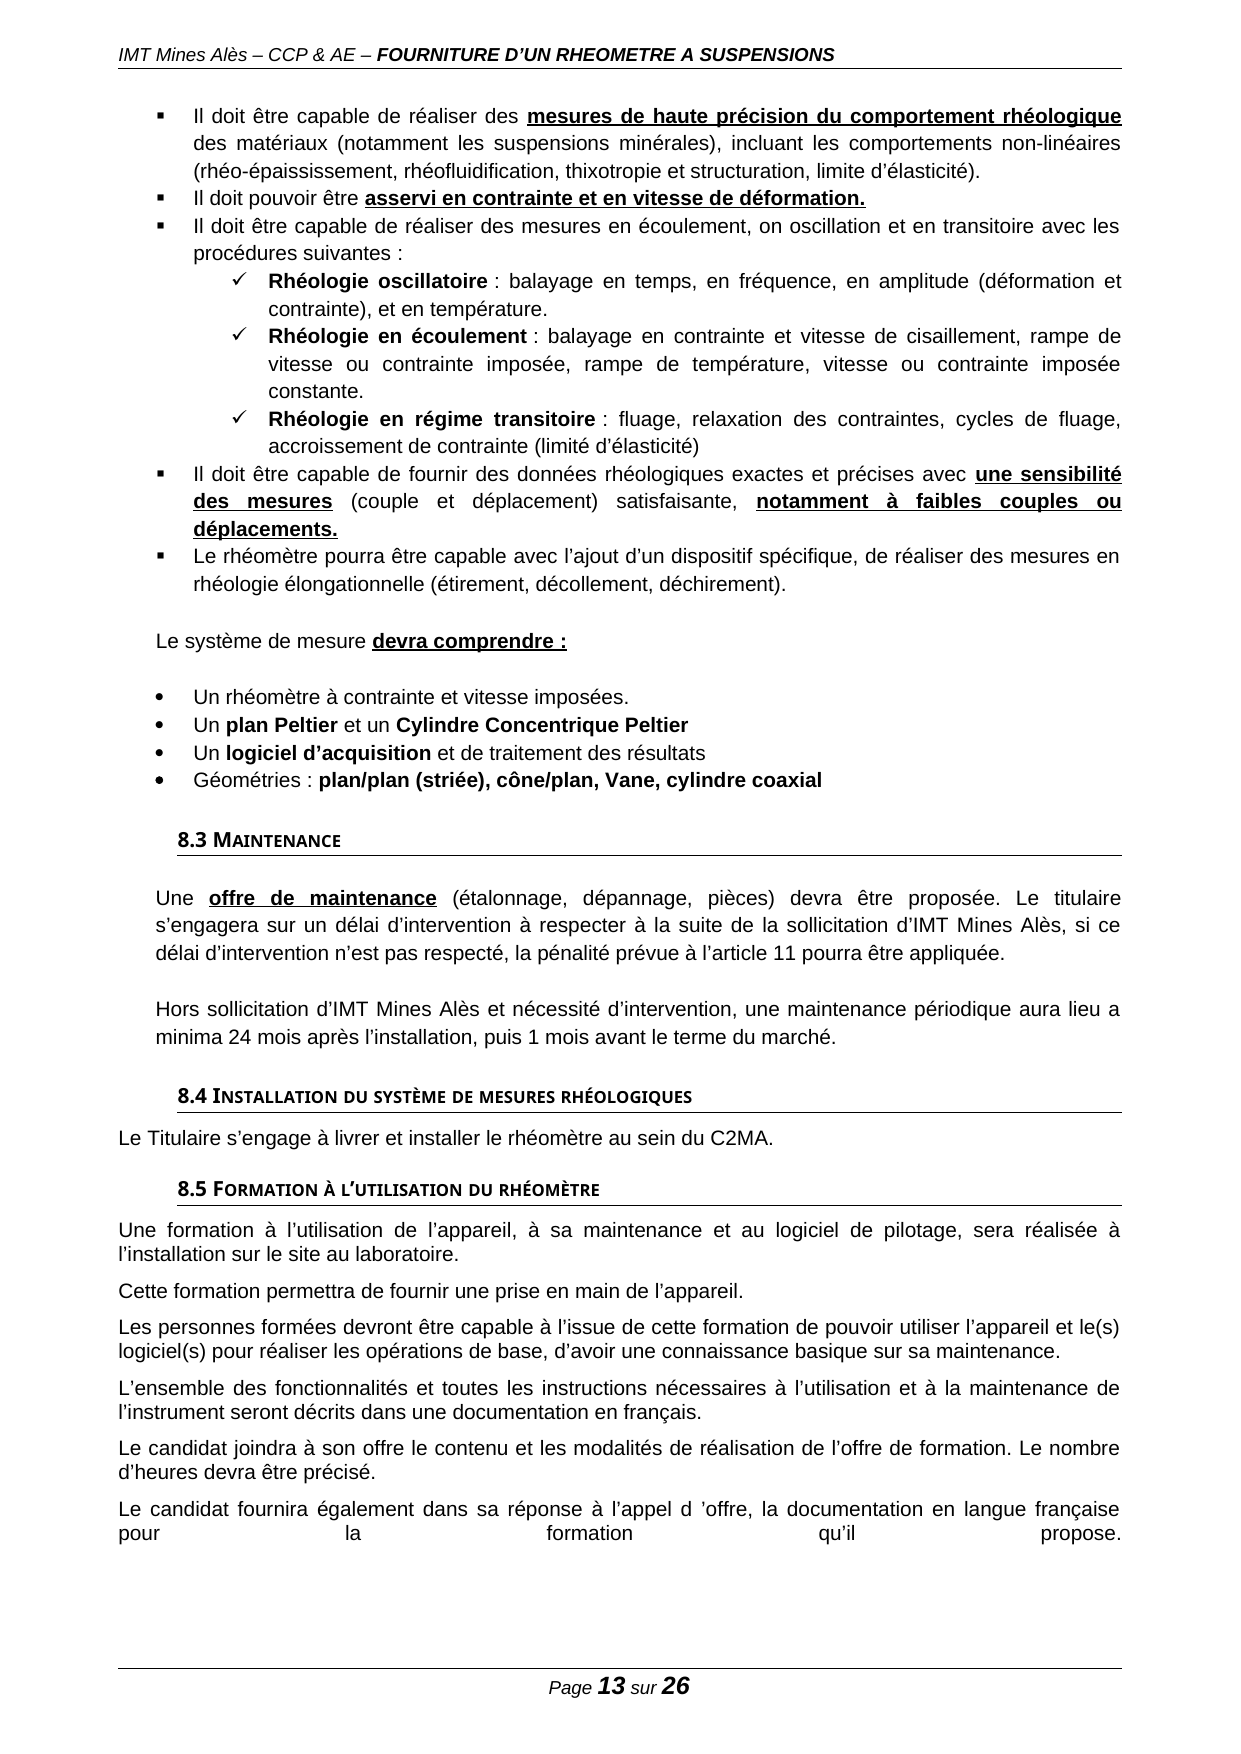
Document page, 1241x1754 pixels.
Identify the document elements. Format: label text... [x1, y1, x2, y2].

list Un logiciel d’acquisition et de traitement des résultats [156, 740, 1122, 764]
list Un plan Peltier et un Cylindre Concentrique Peltier [156, 713, 1122, 737]
list Un rhéomètre à contrainte et vitesse imposées. [156, 685, 1122, 709]
text Cette formation permettra de fournir une prise en main de l’appareil. [118, 1279, 1122, 1303]
text Les personnes formées devront être capable à l’issue de cette formation de pouvoir utiliser l’appareil et le(s) logiciel(s) pour réaliser les opérations de base, d’avoir une connaissance basique sur sa maintenance. [118, 1315, 1122, 1363]
text Hors sollicitation d’IMT Mines Alès et nécessité d’intervention, une maintenance périodique aura lieu a minima 24 mois après l’installation, puis 1 mois avant le terme du marché. [155, 997, 1122, 1048]
text Le candidat fournira également dans sa réponse à l’appel d ’offre, la documentation en langue française pour la formation qu’il propose. [118, 1496, 1122, 1568]
list Rhéologie oscillatoire : balayage en temps, en fréquence, en amplitude (déformation et contrainte), et en température. [231, 269, 1122, 320]
list Il doit être capable de réaliser des mesures en écoulement, on oscillation et en transitoire avec les procédures suivantes : [156, 214, 1122, 265]
list Le rhéomètre pourra être capable avec l’ajout d’un dispositif spécifique, de réaliser des mesures en rhéologie élongationnelle (étirement, décollement, déchirement). [156, 544, 1122, 596]
text Le système de mesure devra comprendre : [156, 628, 1122, 652]
text Une offre de maintenance (étalonnage, dépannage, pièces) devra être proposée. Le titulaire s’engagera sur un délai d’intervention à respecter à la suite de la sollicitation d’IMT Mines Alès, si ce délai d’intervention n’est pas respecté, la pénalité prévue à l’article 11 pourra être appliquée. [155, 885, 1122, 964]
list Il doit être capable de réaliser des mesures de haute précision du comportement rhéologique des matériaux (notamment les suspensions minérales), incluant les comportements non-linéaires (rhéo-épaississement, rhéofluidification, thixotropie et structuration, limite d’élasticité). [156, 103, 1122, 182]
text Une formation à l’utilisation de l’appareil, à sa maintenance et au logiciel de pilotage, sera réalisée à l’installation sur le site au laboratoire. [118, 1218, 1122, 1266]
text L’ensemble des fonctionnalités et toutes les instructions nécessaires à l’utilisation et à la maintenance de l’instrument seront décrits dans une documentation en français. [118, 1376, 1122, 1423]
text Le candidat joindra à son offre le contenu et les modalités de réalisation de l’offre de formation. Le nombre d’heures devra être précisé. [118, 1436, 1122, 1484]
subtitle Formation à l’utilisation du rhéomètre [177, 1174, 1122, 1205]
list Il doit pouvoir être asservi en contrainte et en vitesse de déformation. [156, 186, 1122, 210]
subtitle Maintenance [177, 825, 1122, 855]
list Rhéologie en écoulement : balayage en contrainte et vitesse de cisaillement, rampe de vitesse ou contrainte imposée, rampe de température, vitesse ou contrainte imposée constante. [231, 324, 1122, 403]
list Rhéologie en régime transitoire : fluage, relaxation des contraintes, cycles de fluage, accroissement de contrainte (limité d’élasticité) [231, 406, 1122, 458]
list Géométries : plan/plan (striée), cône/plan, Vane, cylindre coaxial [156, 768, 1122, 792]
text Le Titulaire s’engage à livrer et installer le rhéomètre au sein du C2MA. [118, 1125, 1122, 1149]
list Il doit être capable de fournir des données rhéologiques exactes et précises avec une sensibilité des mesures (couple et déplacement) satisfaisante, notamment à faibles couples ou déplacements. [156, 462, 1122, 541]
subtitle Installation du système de mesures rhéologiques [177, 1081, 1122, 1112]
